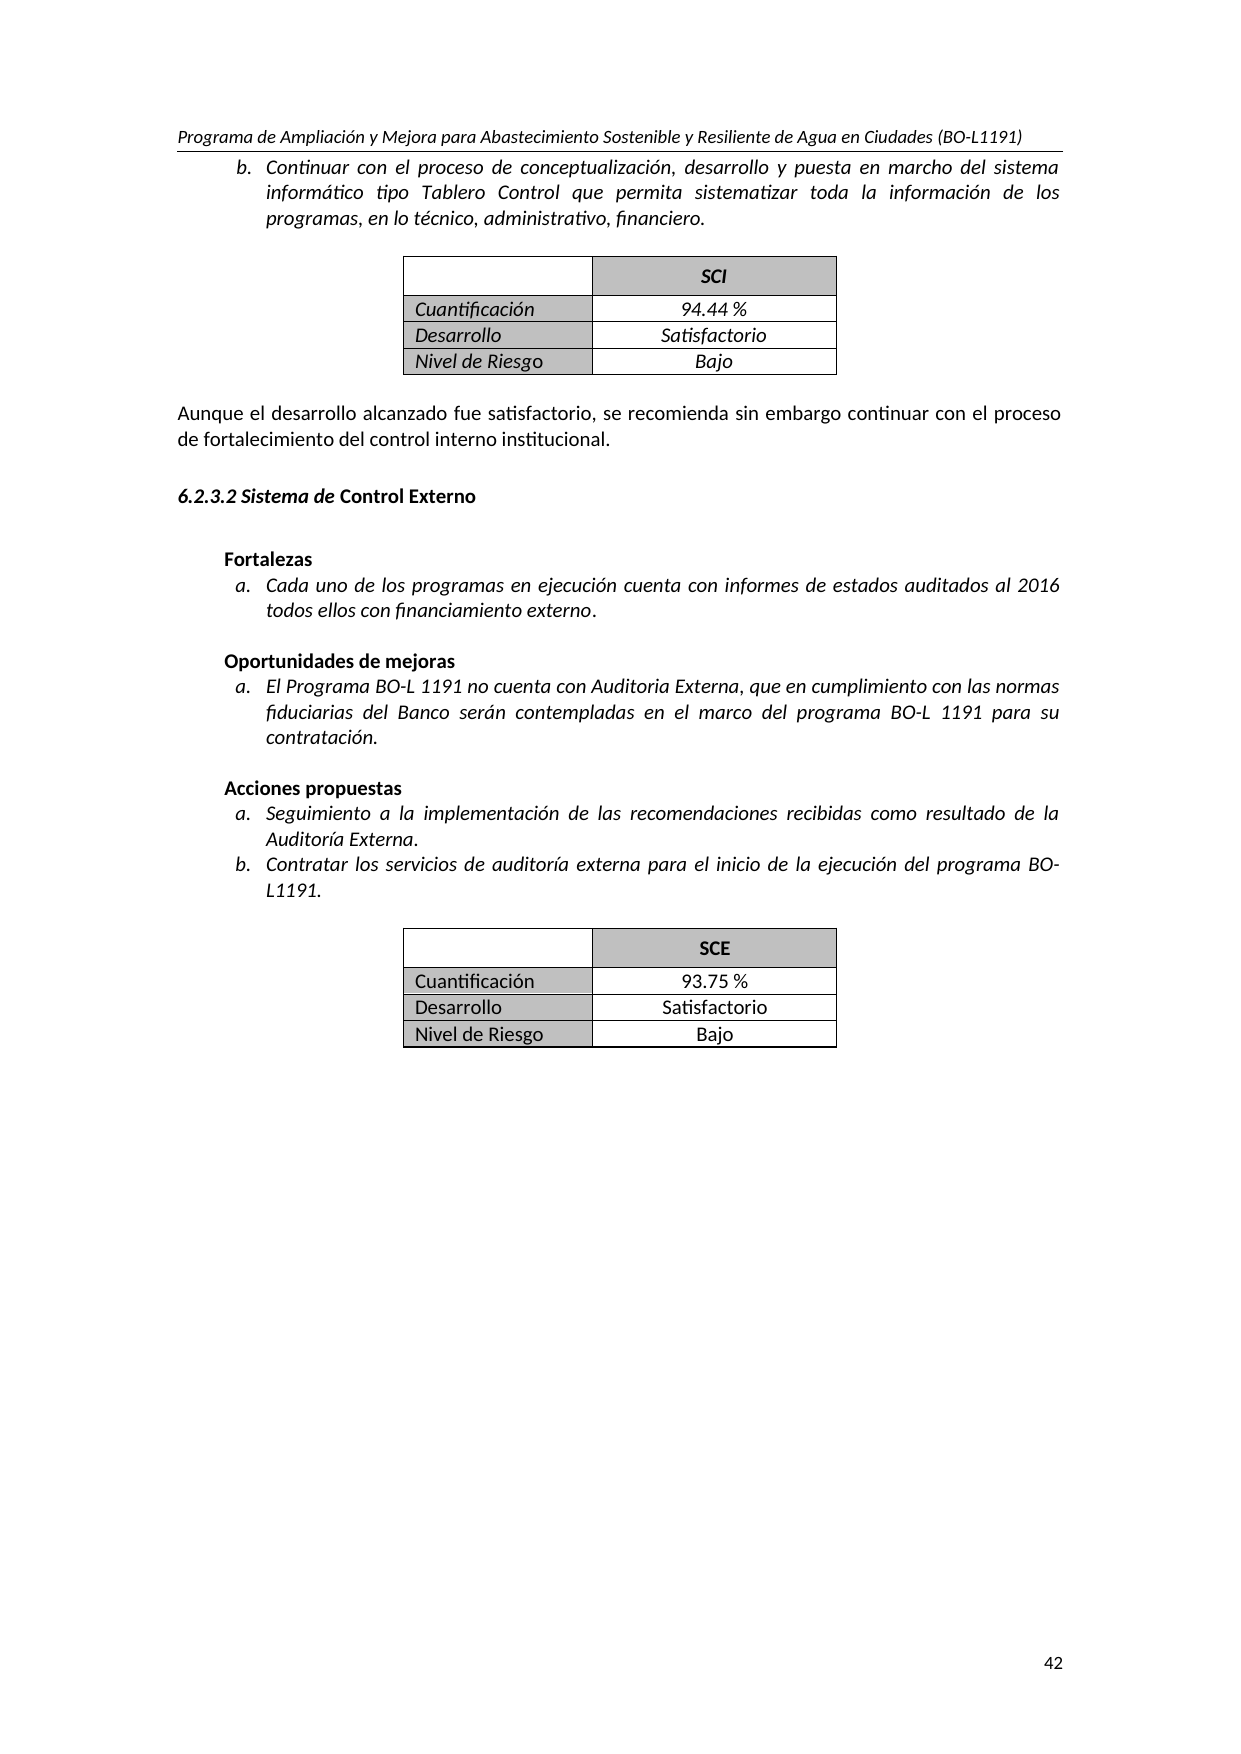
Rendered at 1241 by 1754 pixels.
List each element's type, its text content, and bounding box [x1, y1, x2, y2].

subtitle Fortalezas [224, 546, 1063, 572]
list Seguimiento a la implementación de las recomendaciones recibidas como resultado de la Auditoría Externa. [251, 801, 1063, 851]
table_cell Desarrollo [404, 322, 592, 348]
list El Programa BO-L 1191 no cuenta con Auditoria Externa, que en cumplimiento con las normas fiduciarias del Banco serán contempladas en el marco del programa BO-L 1191 para su contratación. [251, 673, 1063, 750]
list Continuar con el proceso de conceptualización, desarrollo y puesta en marcho del sistema informático tipo Tablero Control que permita sistematizar toda la información de los programas, en lo técnico, administrativo, financiero. [236, 154, 1063, 230]
table_header SCI [593, 257, 836, 295]
list Cada uno de los programas en ejecución cuenta con informes de estados auditados al 2016 todos ellos con financiamiento externo. [251, 572, 1063, 623]
table_cell Satisfactorio [593, 322, 836, 348]
table_cell Cuantificación [404, 968, 592, 993]
table_cell Nivel de Riesgo [404, 1021, 592, 1046]
subtitle Acciones propuestas [224, 775, 1063, 801]
table_cell Nivel de Riesgo [404, 349, 592, 374]
subtitle Oportunidades de mejoras [224, 648, 1063, 673]
subtitle 6.2.3.2 Sistema de Control Externo [177, 483, 1063, 508]
table_header [404, 257, 592, 295]
text Aunque el desarrollo alcanzado fue satisfactorio, se recomienda sin embargo continuar con el proceso de fortalecimiento del control interno institucional. [177, 401, 1063, 451]
table_cell Desarrollo [404, 995, 592, 1020]
table_cell Bajo [593, 349, 836, 374]
list Contratar los servicios de auditoría externa para el inicio de la ejecución del programa BO-L1191. [251, 851, 1063, 902]
table_cell Satisfactorio [593, 995, 836, 1020]
table_cell 94.44 % [593, 296, 836, 321]
table_cell 93.75 % [593, 968, 836, 993]
table_cell Cuantificación [404, 296, 592, 321]
table_header SCE [593, 929, 836, 967]
table_cell Bajo [593, 1021, 836, 1046]
table_header [404, 929, 592, 967]
